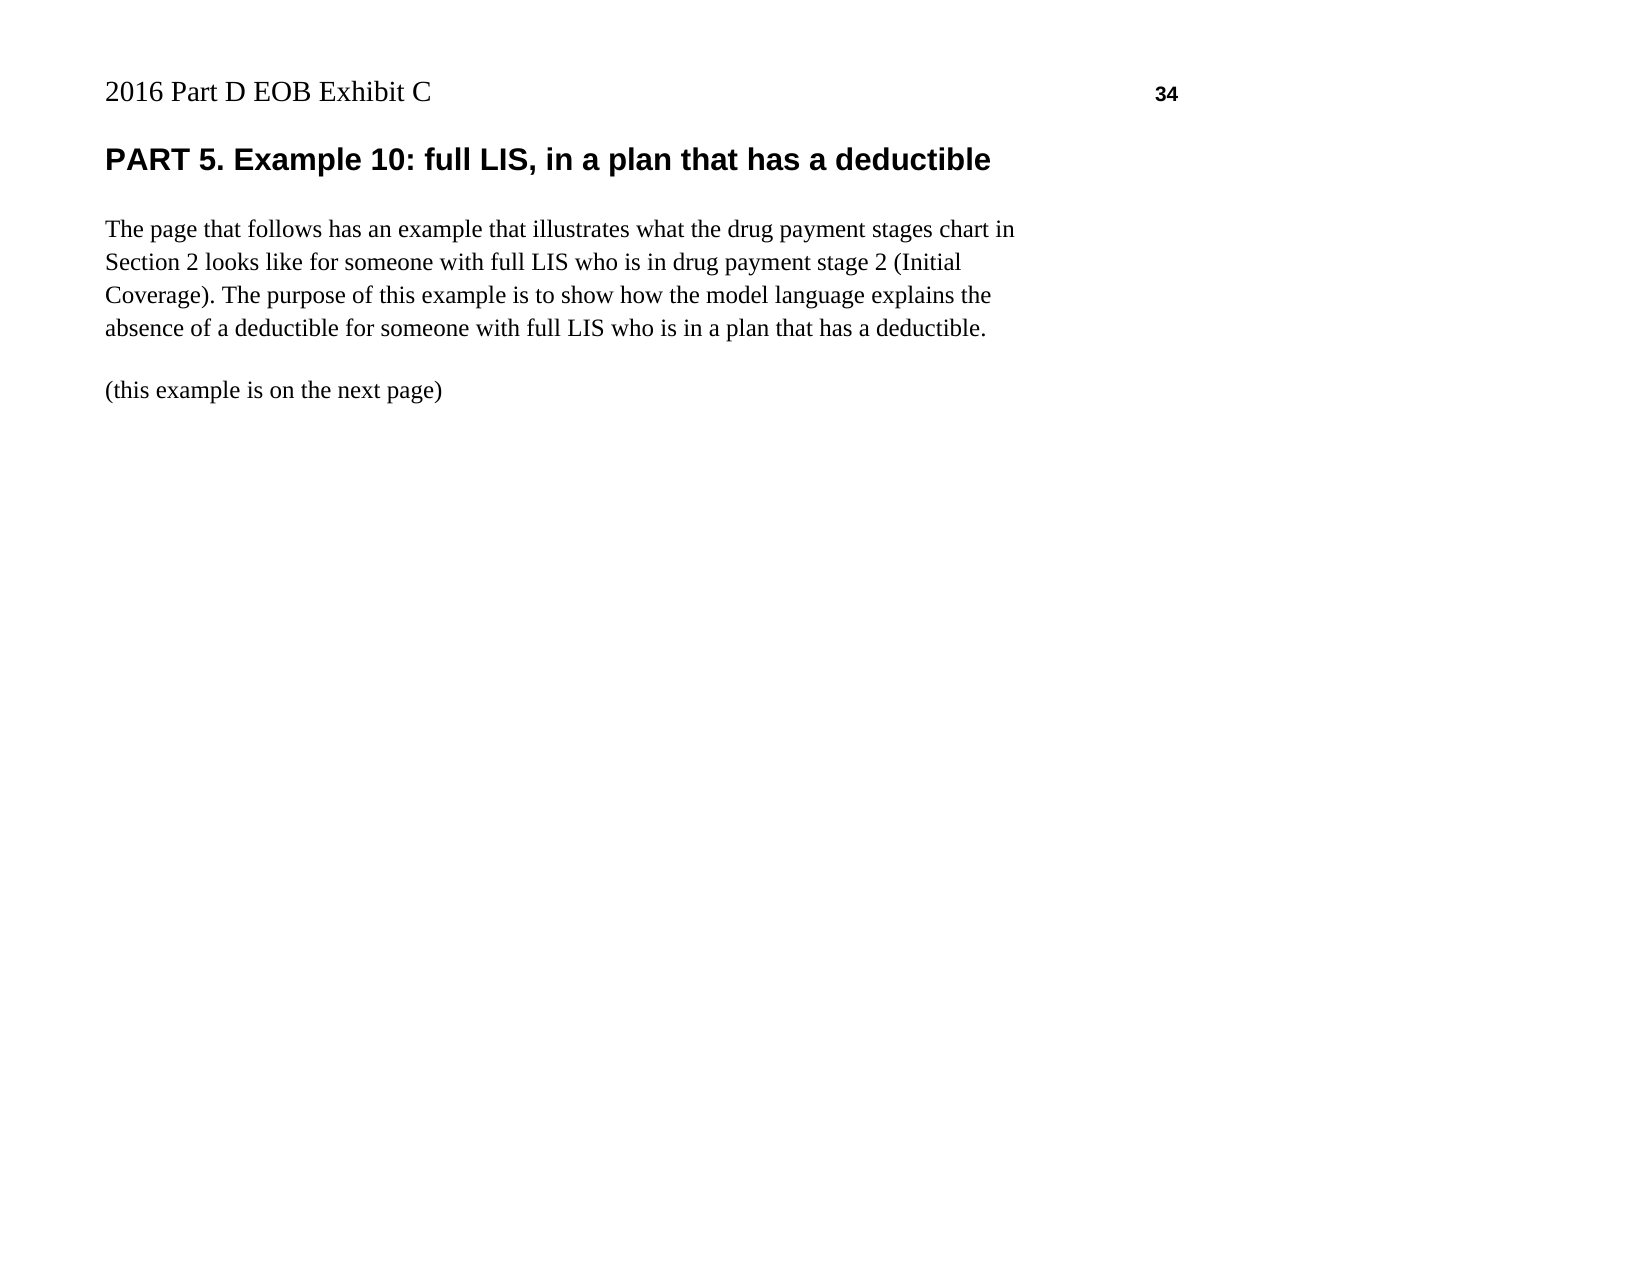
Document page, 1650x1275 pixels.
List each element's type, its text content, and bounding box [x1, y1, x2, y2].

subtitle PART 5. Example 10: full LIS, in a plan that has a deductible [105, 141, 1192, 177]
text The page that follows has an example that illustrates what the drug payment stages chart in Section 2 looks like for someone with full LIS who is in drug payment stage 2 (Initial Coverage). The purpose of this example is to show how the model language explains the absence of a deductible for someone with full LIS who is in a plan that has a deductible. [105, 214, 1042, 342]
text (this example is on the next page) [105, 375, 1545, 404]
